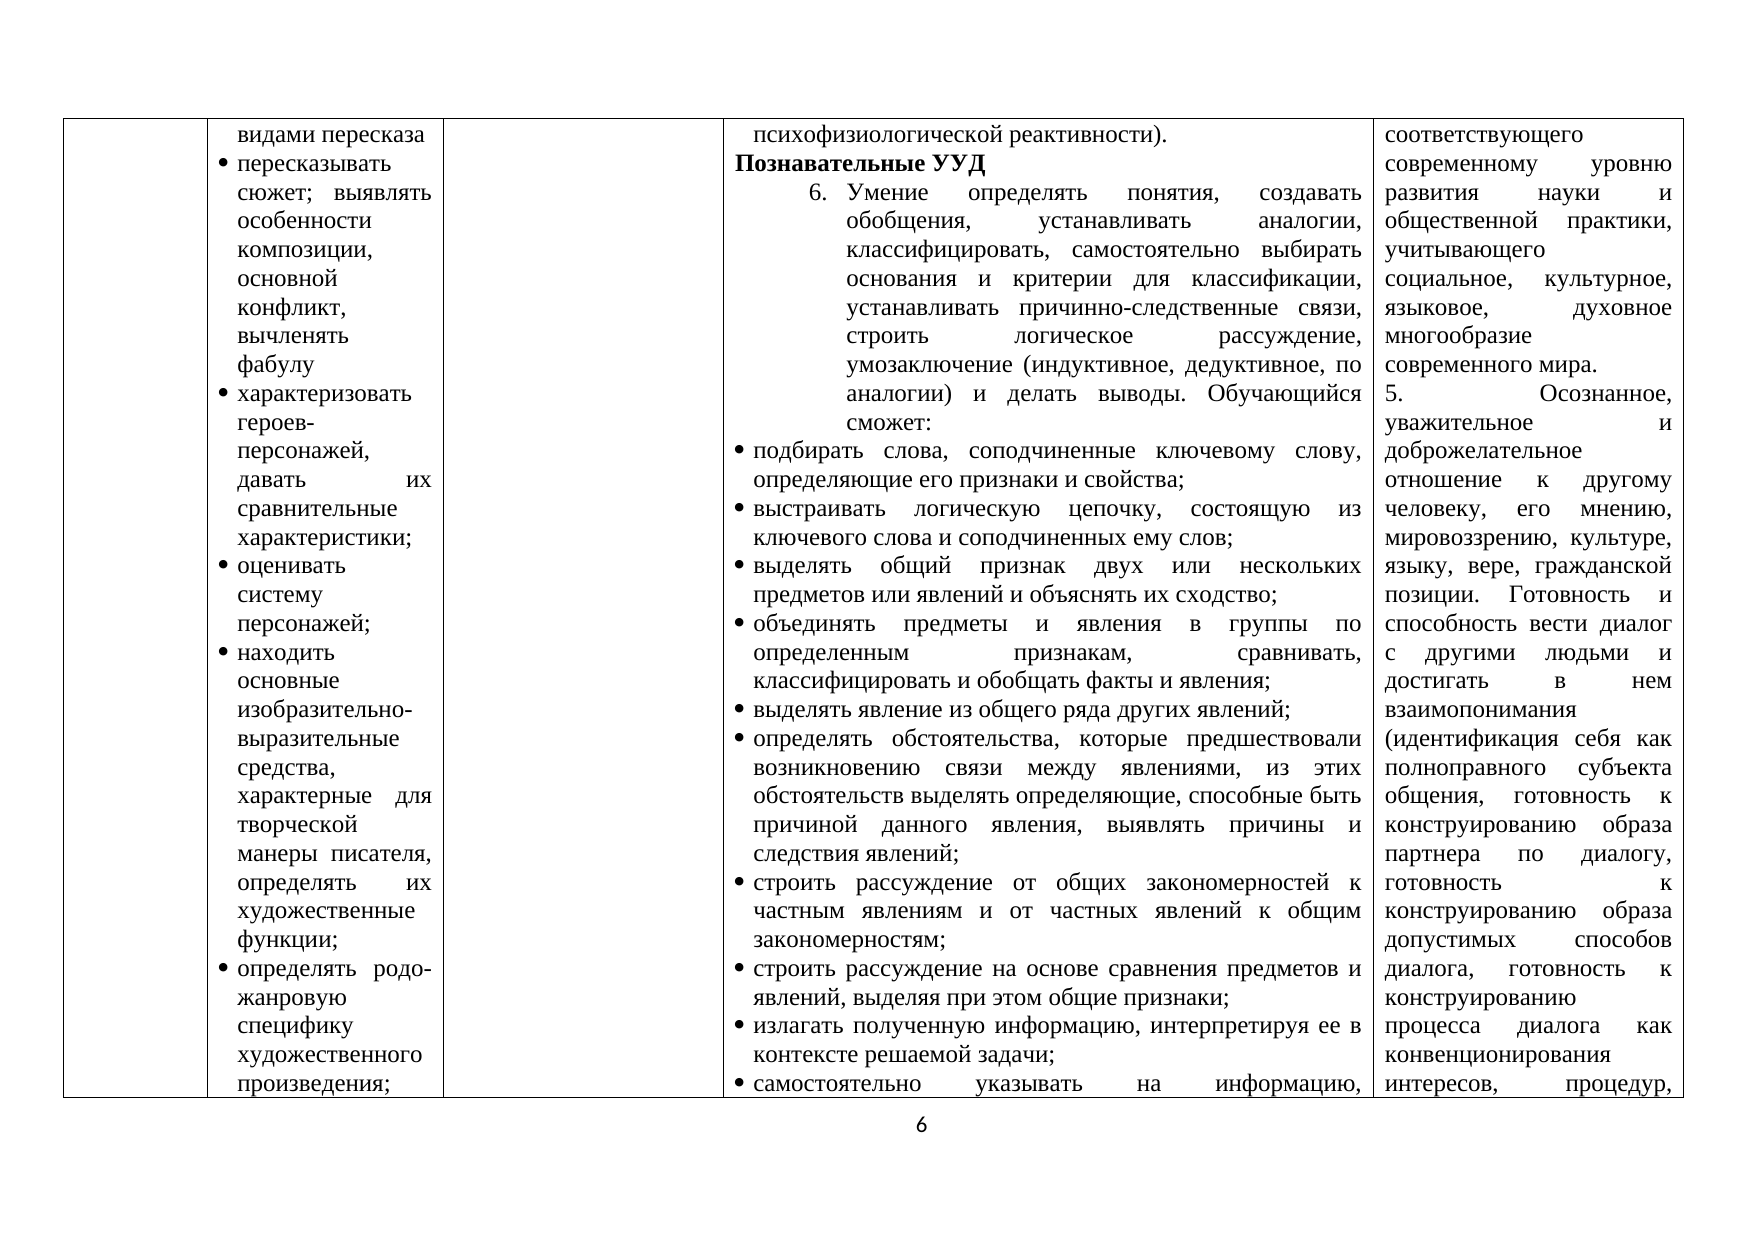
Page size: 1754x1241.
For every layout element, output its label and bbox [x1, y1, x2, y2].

table_cell [64, 119, 207, 1097]
